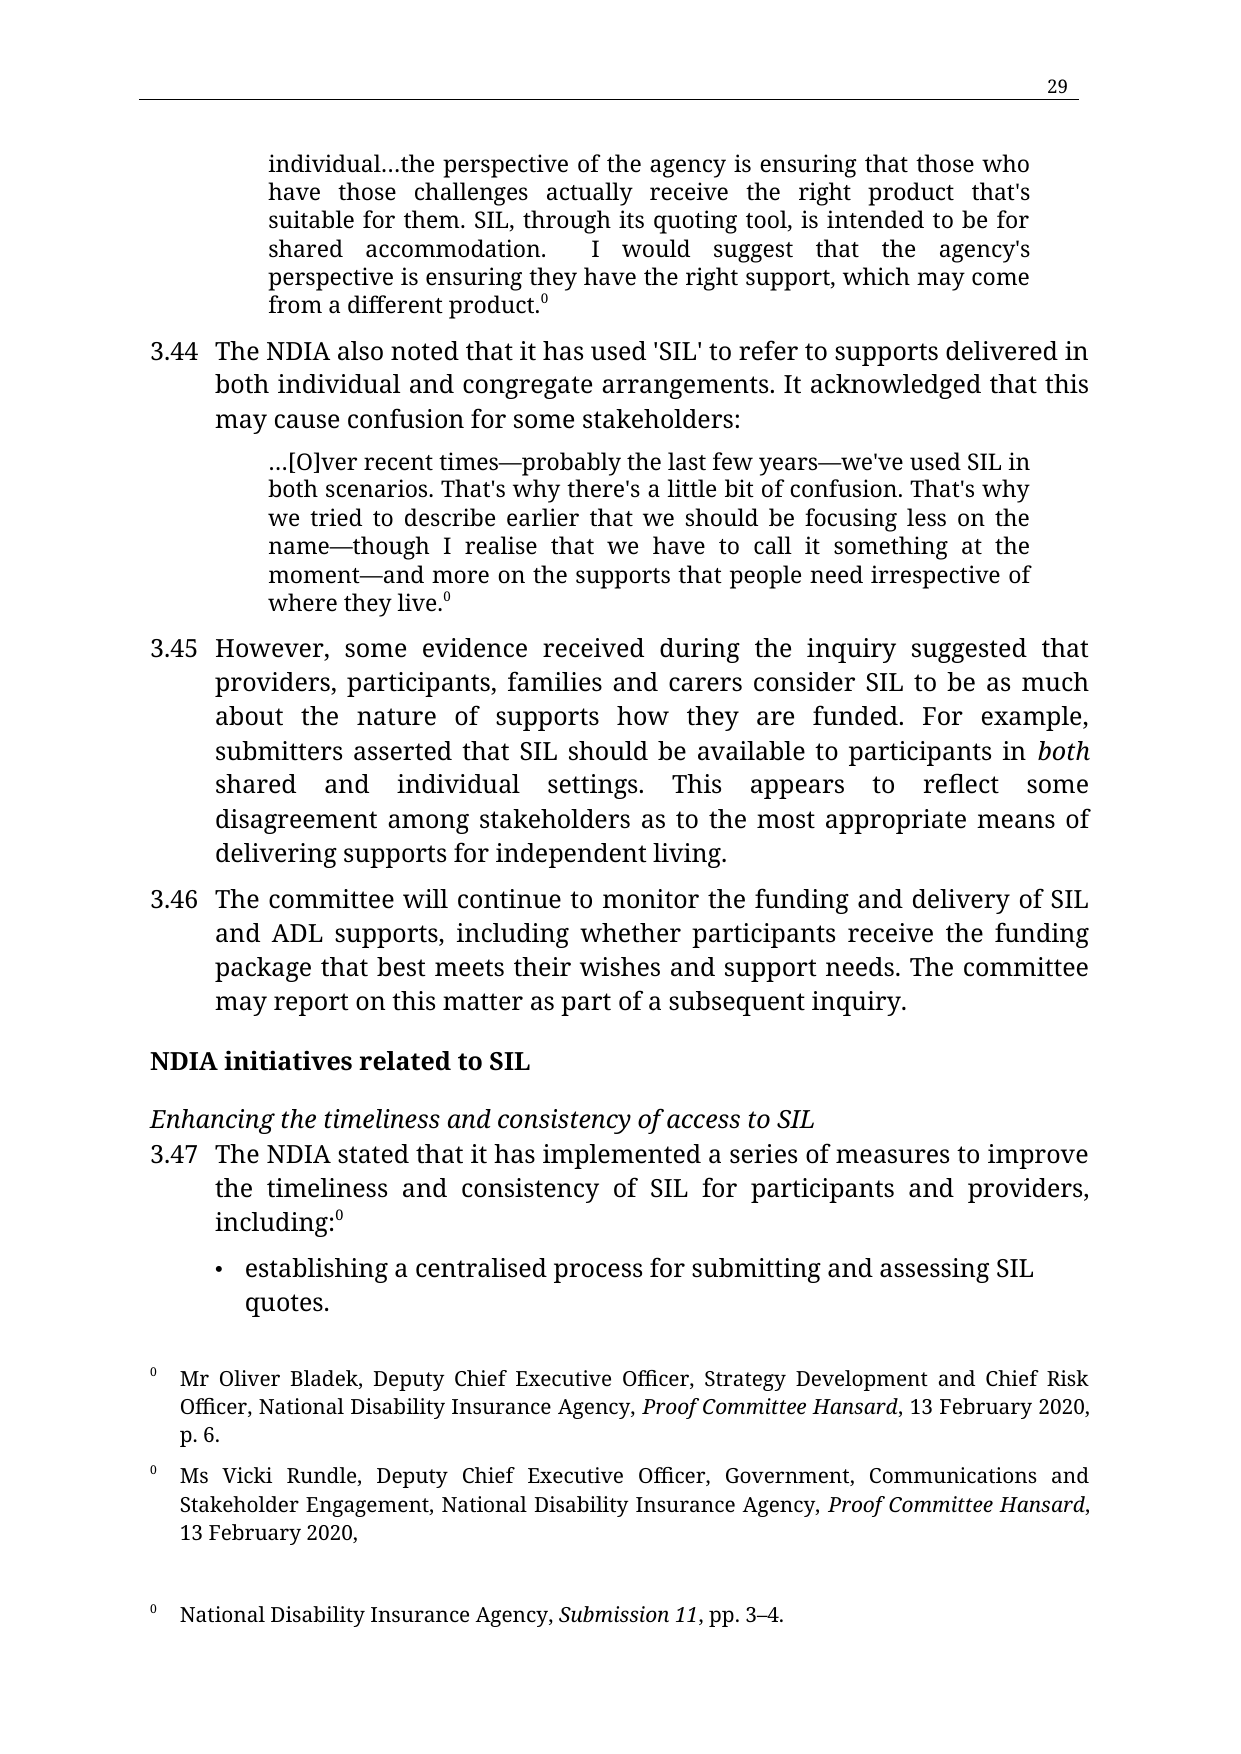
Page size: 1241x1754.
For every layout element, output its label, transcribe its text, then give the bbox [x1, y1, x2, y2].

text 3.46 The committee will continue to monitor the funding and delivery of SIL and ADL supports, including whether participants receive the funding package that best meets their wishes and support needs. The committee may report on this matter as part of a subsequent inquiry. [150, 882, 1090, 1018]
text 3.47 The NDIA stated that it has implemented a series of measures to improve the timeliness and consistency of SIL for participants and providers, including: [150, 1136, 1090, 1238]
text 3.45 However, some evidence received during the inquiry suggested that providers, participants, families and carers consider SIL to be as much about the nature of supports how they are funded. For example, submitters asserted that SIL should be available to participants in both shared and individual settings. This appears to reflect some disagreement among stakeholders as to the most appropriate means of delivering supports for independent living. [150, 631, 1090, 869]
text 3.44 The NDIA also noted that it has used 'SIL' to refer to supports delivered in both individual and congregate arrangements. It acknowledged that this may cause confusion for some stakeholders: [150, 333, 1090, 435]
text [268, 150, 1031, 321]
subtitle NDIA initiatives related to SIL [150, 1043, 1090, 1077]
text establishing a centralised process for submitting and assessing SIL quotes. [215, 1251, 1090, 1319]
subtitle Enhancing the timeliness and consistency of access to SIL [150, 1102, 1090, 1136]
text …[O]ver recent times—probably the last few years—we've used SIL in both scenarios. That's why there's a little bit of confusion. That's why we tried to describe earlier that we should be focusing less on the name—though I realise that we have to call it something at the moment—and more on the supports that people need irrespective of where they live. [268, 448, 1031, 618]
